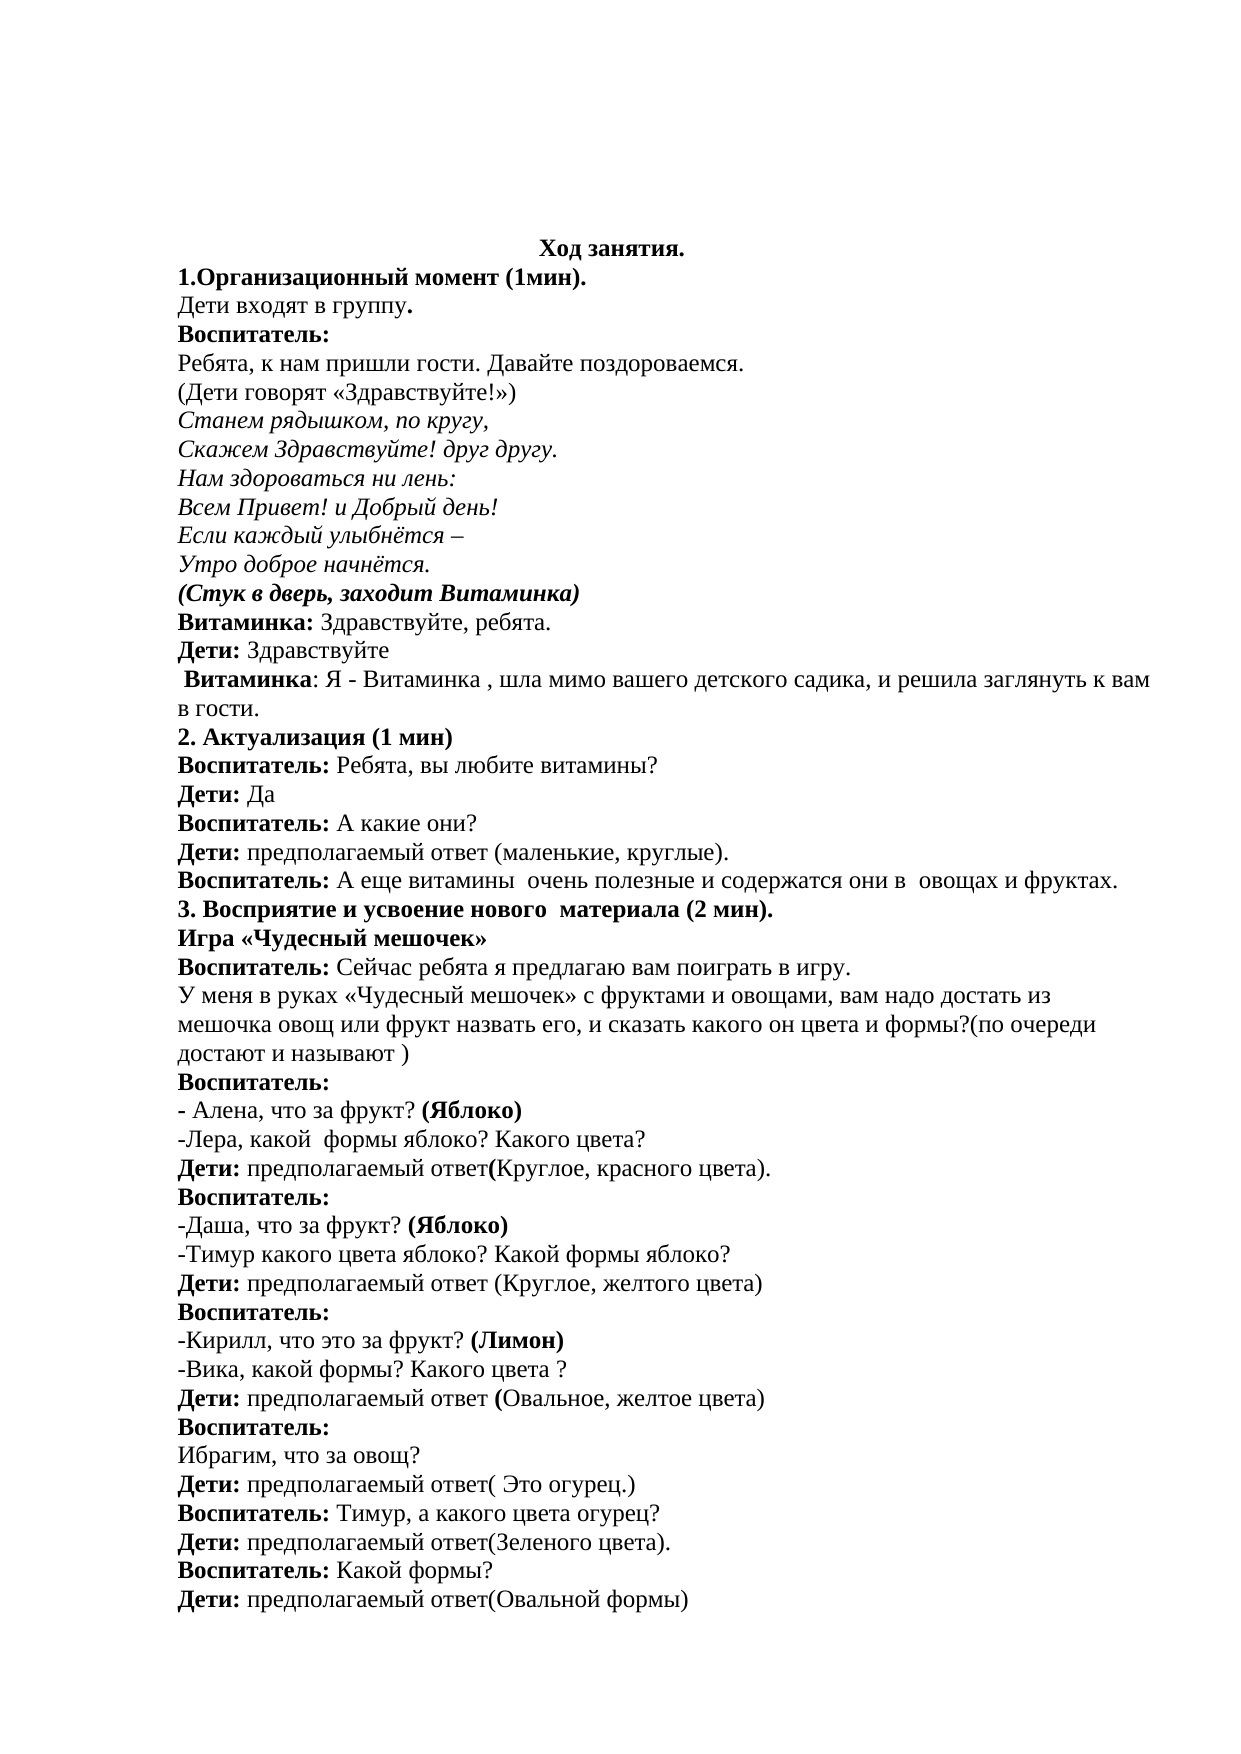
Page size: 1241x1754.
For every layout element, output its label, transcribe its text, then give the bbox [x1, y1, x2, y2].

text -Тимур какого цвета яблоко? Какой формы яблоко? [177, 1239, 1152, 1268]
text Воспитатель: Какой формы? [177, 1556, 1152, 1584]
text -Даша, что за фрукт? (Яблоко) [177, 1211, 1152, 1239]
text Дети: предполагаемый ответ(Круглое, красного цвета). [177, 1153, 1152, 1182]
text Дети: предполагаемый ответ(Зеленого цвета). [177, 1527, 1152, 1556]
text (Дети говорят «Здравствуйте!») [177, 377, 1152, 406]
text -Кирилл, что это за фрукт? (Лимон) [177, 1326, 1152, 1354]
text Воспитатель: [177, 1412, 1152, 1441]
text Дети: предполагаемый ответ( Это огурец.) [177, 1469, 1152, 1498]
text Воспитатель: Тимур, а какого цвета огурец? [177, 1498, 1152, 1527]
text -Лера, какой формы яблоко? Какого цвета? [177, 1124, 1152, 1153]
text Утро доброе начнётся. [177, 549, 1152, 578]
text 3. Восприятие и усвоение нового материала (2 мин). [177, 894, 1152, 923]
text Нам здороваться ни лень: [177, 463, 1152, 492]
text Дети: предполагаемый ответ(Овальной формы) [177, 1584, 1152, 1613]
text Ребята, к нам пришли гости. Давайте поздороваемся. [177, 348, 1152, 377]
text Дети входят в группу. [177, 291, 1152, 319]
text Если каждый улыбнётся – [177, 521, 1152, 549]
text Воспитатель: [177, 1297, 1152, 1326]
text Станем рядышком, по кругу, [177, 406, 1152, 434]
text Ибрагим, что за овощ? [177, 1441, 1152, 1469]
text Скажем Здравствуйте! друг другу. [177, 434, 1152, 463]
text Дети: Да [177, 779, 1152, 808]
text Воспитатель: А еще витамины очень полезные и содержатся они в овощах и фруктах. [177, 866, 1152, 894]
text У меня в руках «Чудесный мешочек» с фруктами и овощами, вам надо достать из мешочка овощ или фрукт назвать его, и сказать какого он цвета и формы?(по очереди достают и называют ) [177, 981, 1152, 1067]
text Воспитатель: Ребята, вы любите витамины? [177, 751, 1152, 779]
text Дети: предполагаемый ответ (маленькие, круглые). [177, 837, 1152, 866]
text 2. Актуализация (1 мин) [177, 722, 1152, 751]
text Воспитатель: [177, 1067, 1152, 1096]
text - Алена, что за фрукт? (Яблоко) [177, 1096, 1152, 1124]
text Воспитатель: А какие они? [177, 808, 1152, 837]
text Дети: Здравствуйте [177, 636, 1152, 664]
text Витаминка: Здравствуйте, ребята. [177, 607, 1152, 636]
text -Вика, какой формы? Какого цвета ? [177, 1354, 1152, 1383]
text Воспитатель: [177, 319, 1152, 348]
text Воспитатель: Сейчас ребята я предлагаю вам поиграть в игру. [177, 952, 1152, 981]
text Дети: предполагаемый ответ (Круглое, желтого цвета) [177, 1268, 1152, 1297]
text (Стук в дверь, заходит Витаминка) [177, 578, 1152, 607]
text Витаминка: Я - Витаминка , шла мимо вашего детского садика, и решила заглянуть к вам в гости. [177, 664, 1152, 722]
text Дети: предполагаемый ответ (Овальное, желтое цвета) [177, 1383, 1152, 1412]
text Ход занятия. [177, 233, 1152, 262]
text Игра «Чудесный мешочек» [177, 923, 1152, 952]
text 1.Организационный момент (1мин). [177, 262, 1152, 291]
text Всем Привет! и Добрый день! [177, 492, 1152, 521]
text Воспитатель: [177, 1182, 1152, 1211]
